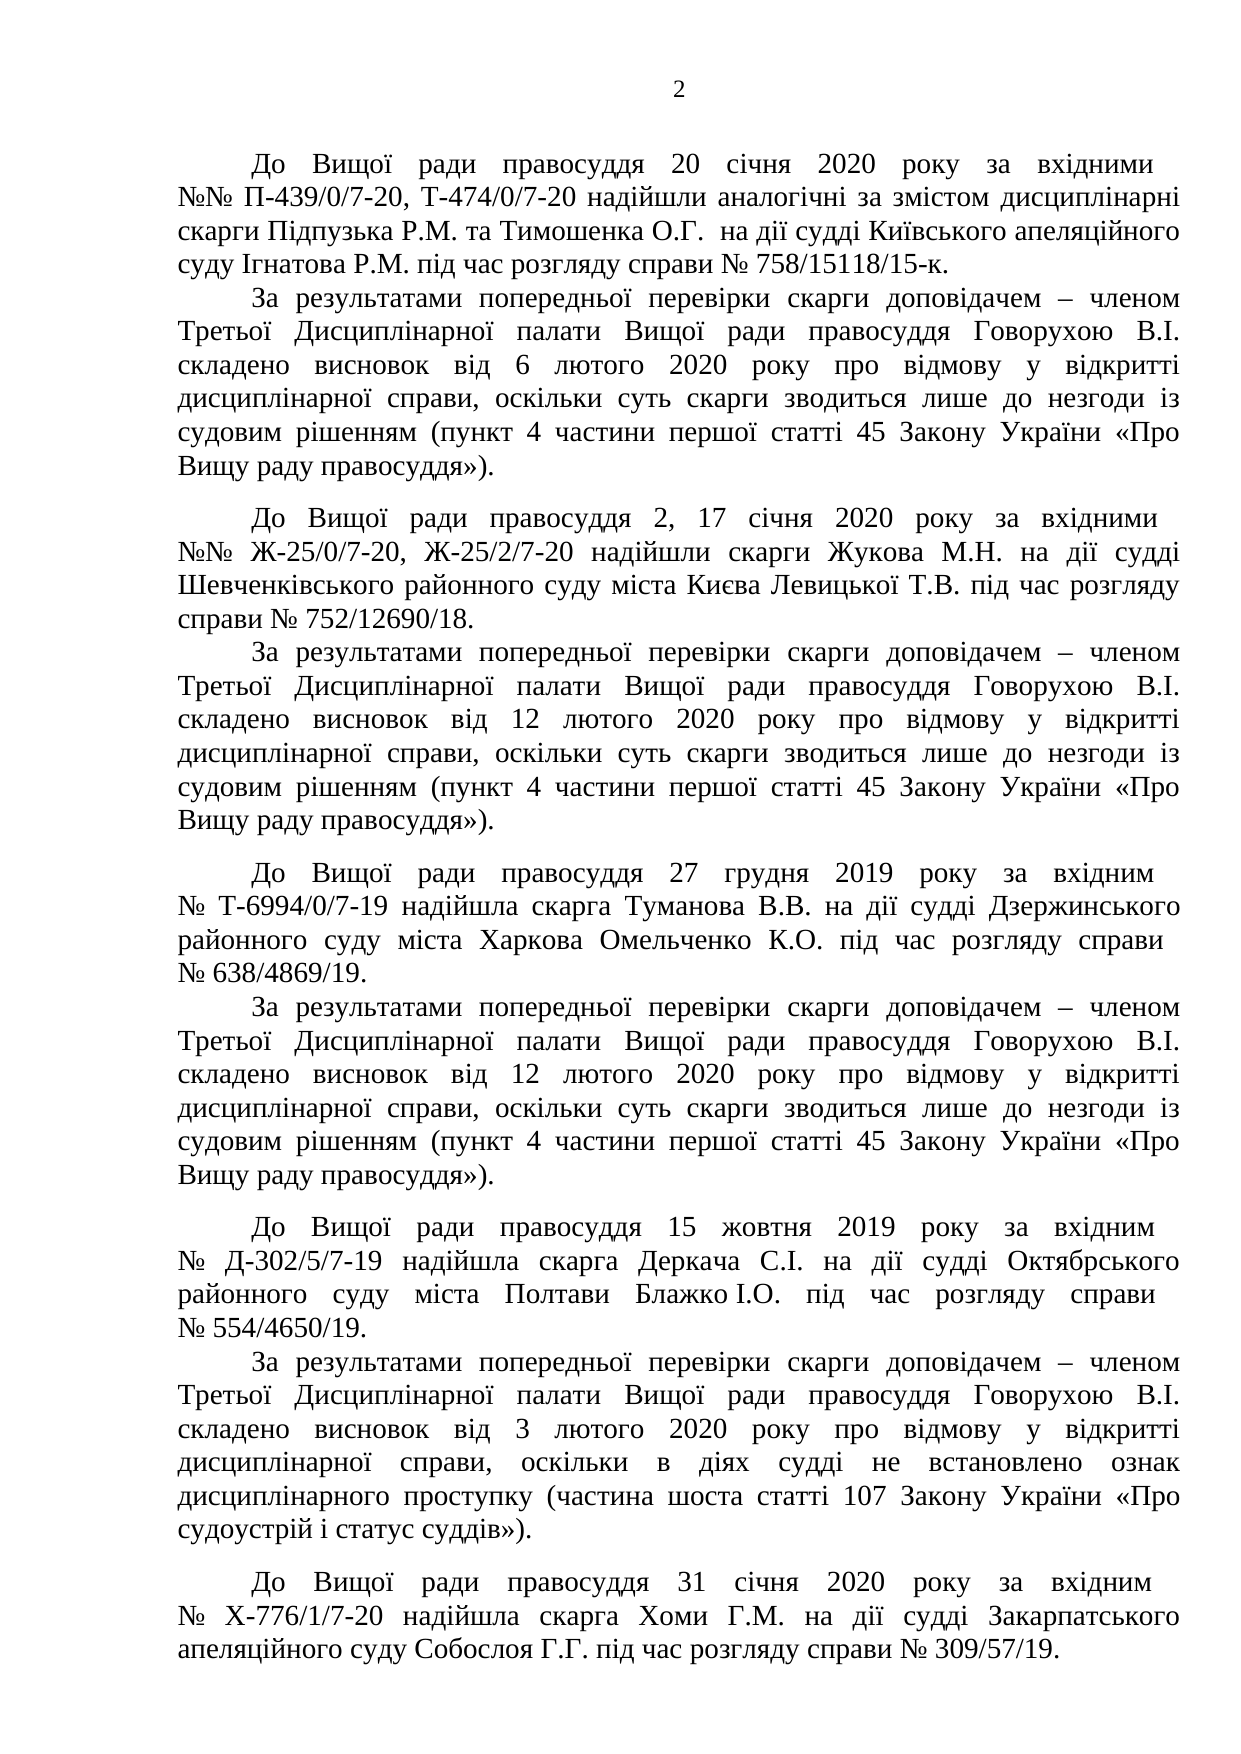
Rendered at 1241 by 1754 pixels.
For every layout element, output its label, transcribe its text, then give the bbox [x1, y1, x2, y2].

text До Вищої ради правосуддя 20 січня 2020 року за вхідними №№ П-439/0/7-20, Т-474/0/7-20 надійшли аналогічні за змістом дисциплінарні скарги Підпузька Р.М. та Тимошенка О.Г. на дії судді Київського апеляційного суду Ігнатова Р.М. під час розгляду справи № 758/15118/15-к. [177, 146, 1181, 280]
text До Вищої ради правосуддя 2, 17 січня 2020 року за вхідними №№ Ж-25/0/7-20, Ж-25/2/7-20 надійшли скарги Жукова М.Н. на дії судді Шевченківського районного суду міста Києва Левицької Т.В. під час розгляду справи № 752/12690/18. [177, 500, 1181, 634]
text До Вищої ради правосуддя 27 грудня 2019 року за вхідним № Т-6994/0/7-19 надійшла скарга Туманова В.В. на дії судді Дзержинського районного суду міста Харкова Омельченко К.О. під час розгляду справи № 638/4869/19. [177, 855, 1181, 989]
text За результатами попередньої перевірки скарги доповідачем – членом Третьої Дисциплінарної палати Вищої ради правосуддя Говорухою В.І. складено висновок від 3 лютого 2020 року про відмову у відкритті дисциплінарної справи, оскільки в діях судді не встановлено ознак дисциплінарного проступку (частина шоста статті 107 Закону України «Про судоустрій і статус суддів»). [177, 1344, 1181, 1545]
text За результатами попередньої перевірки скарги доповідачем – членом Третьої Дисциплінарної палати Вищої ради правосуддя Говорухою В.І. складено висновок від 6 лютого 2020 року про відмову у відкритті дисциплінарної справи, оскільки суть скарги зводиться лише до незгоди із судовим рішенням (пункт 4 частини першої статті 45 Закону України «Про Вищу раду правосуддя»). [177, 280, 1181, 481]
text За результатами попередньої перевірки скарги доповідачем – членом Третьої Дисциплінарної палати Вищої ради правосуддя Говорухою В.І. складено висновок від 12 лютого 2020 року про відмову у відкритті дисциплінарної справи, оскільки суть скарги зводиться лише до незгоди із судовим рішенням (пункт 4 частини першої статті 45 Закону України «Про Вищу раду правосуддя»). [177, 634, 1181, 836]
text За результатами попередньої перевірки скарги доповідачем – членом Третьої Дисциплінарної палати Вищої ради правосуддя Говорухою В.І. складено висновок від 12 лютого 2020 року про відмову у відкритті дисциплінарної справи, оскільки суть скарги зводиться лише до незгоди із судовим рішенням (пункт 4 частини першої статті 45 Закону України «Про Вищу раду правосуддя»). [177, 989, 1181, 1190]
text До Вищої ради правосуддя 31 січня 2020 року за вхідним № Х-776/1/7-20 надійшла скарга Хоми Г.М. на дії судді Закарпатського апеляційного суду Собослоя Г.Г. під час розгляду справи № 309/57/19. [177, 1564, 1181, 1665]
text До Вищої ради правосуддя 15 жовтня 2019 року за вхідним № Д-302/5/7-19 надійшла скарга Деркача С.І. на дії судді Октябрського районного суду міста Полтави Блажко І.О. під час розгляду справи № 554/4650/19. [177, 1209, 1181, 1344]
